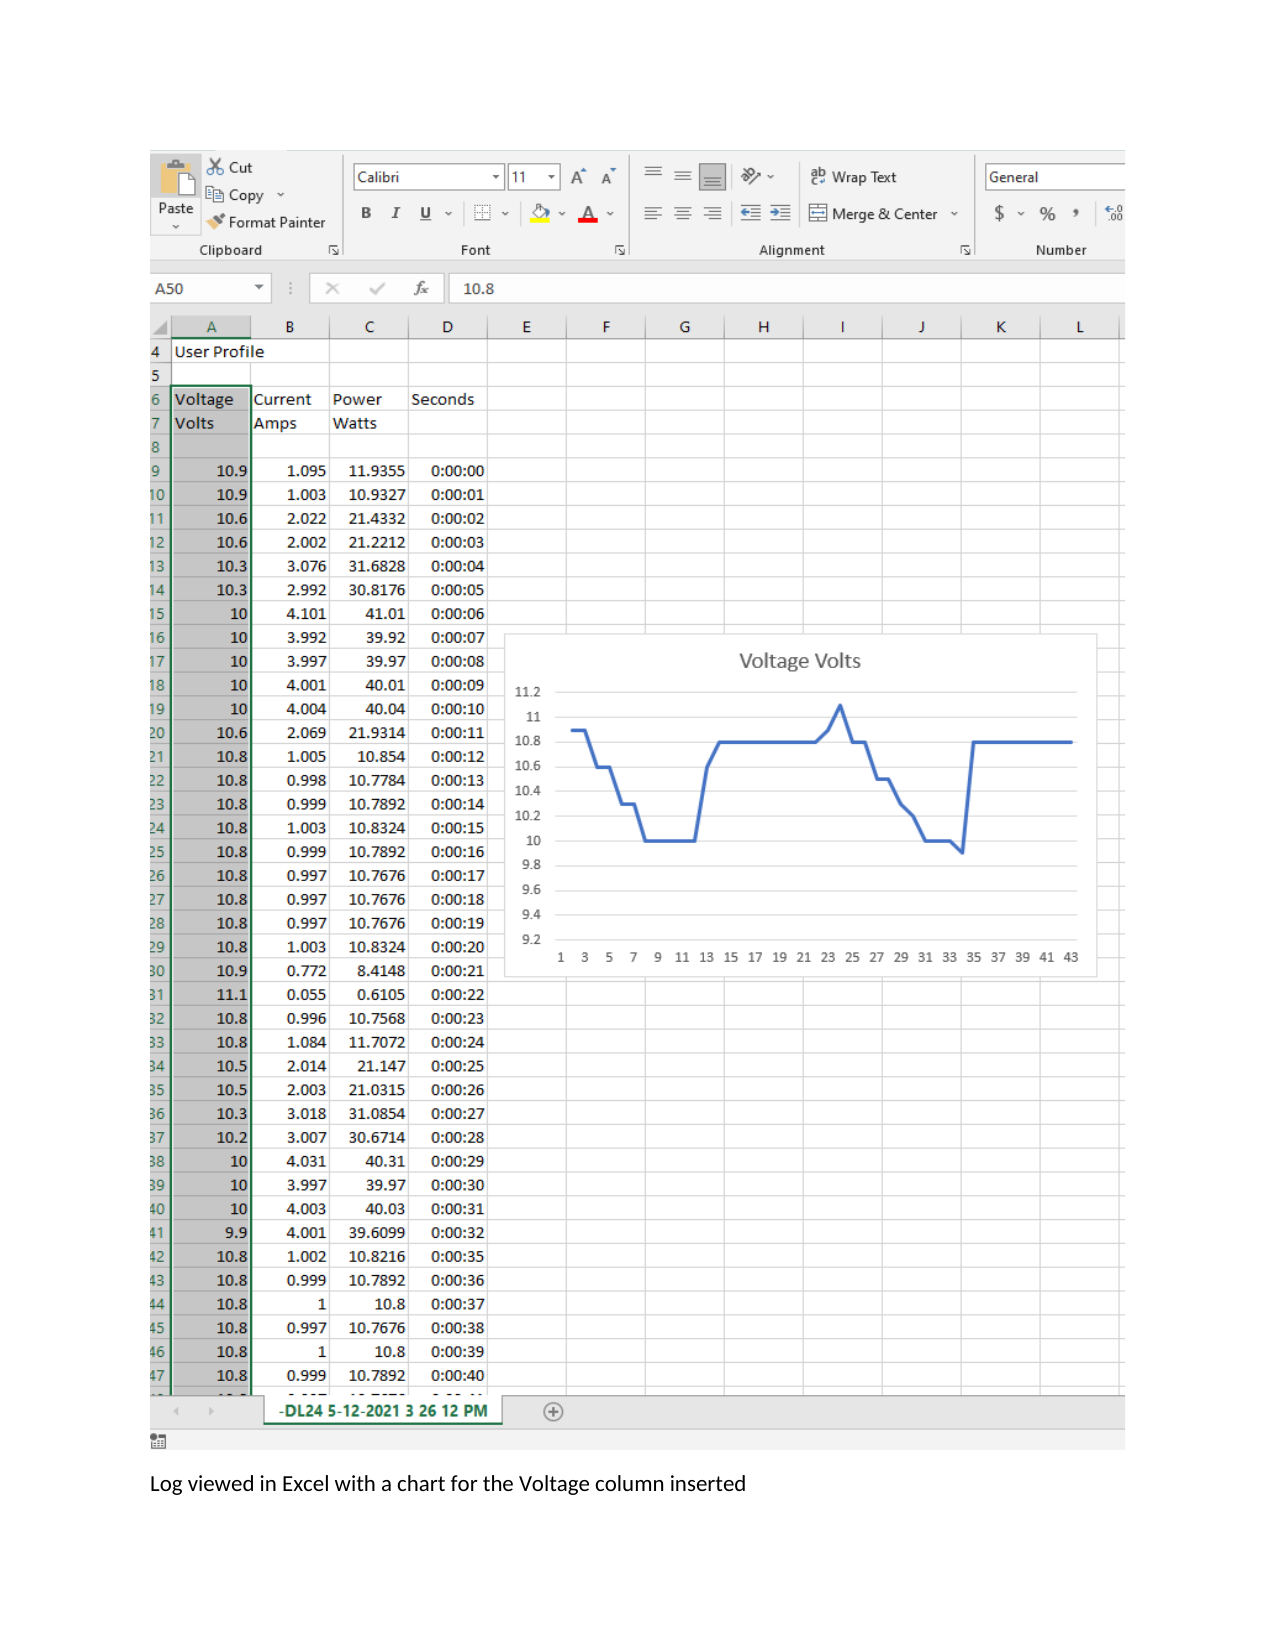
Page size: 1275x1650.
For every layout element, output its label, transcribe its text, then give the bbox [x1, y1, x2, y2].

picture [150, 150, 1125, 1450]
text Log viewed in Excel with a chart for the Voltage column inserted [150, 1469, 1125, 1497]
